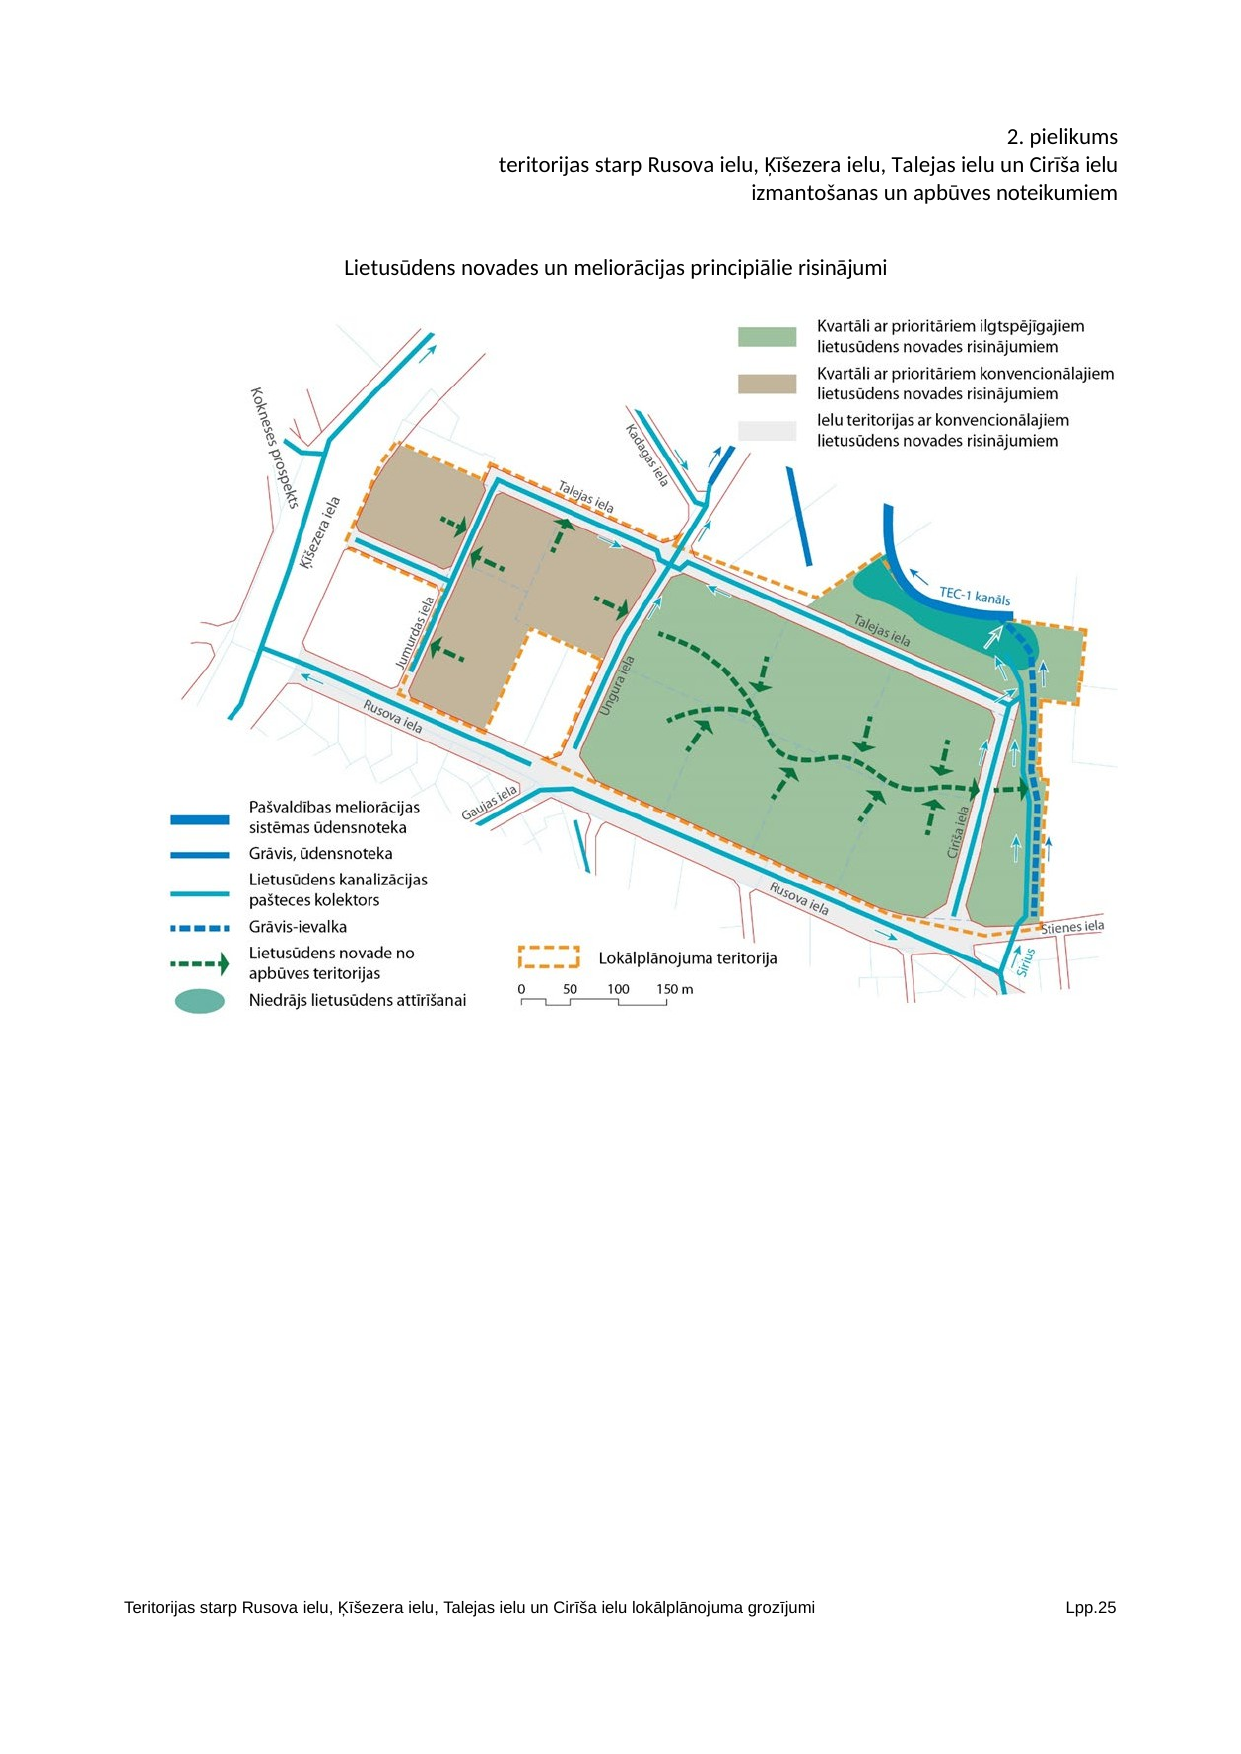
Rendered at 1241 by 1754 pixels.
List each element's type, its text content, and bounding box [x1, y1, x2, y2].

picture [165, 315, 1118, 1026]
text izmantošanas un apbūves noteikumiem [118, 178, 1118, 206]
text Lietusūdens novades un meliorācijas principiālie risinājumi [118, 253, 1114, 281]
text 2. pielikums teritorijas starp Rusova ielu, Ķīšezera ielu, Talejas ielu un Cirīša ielu [472, 122, 1118, 178]
